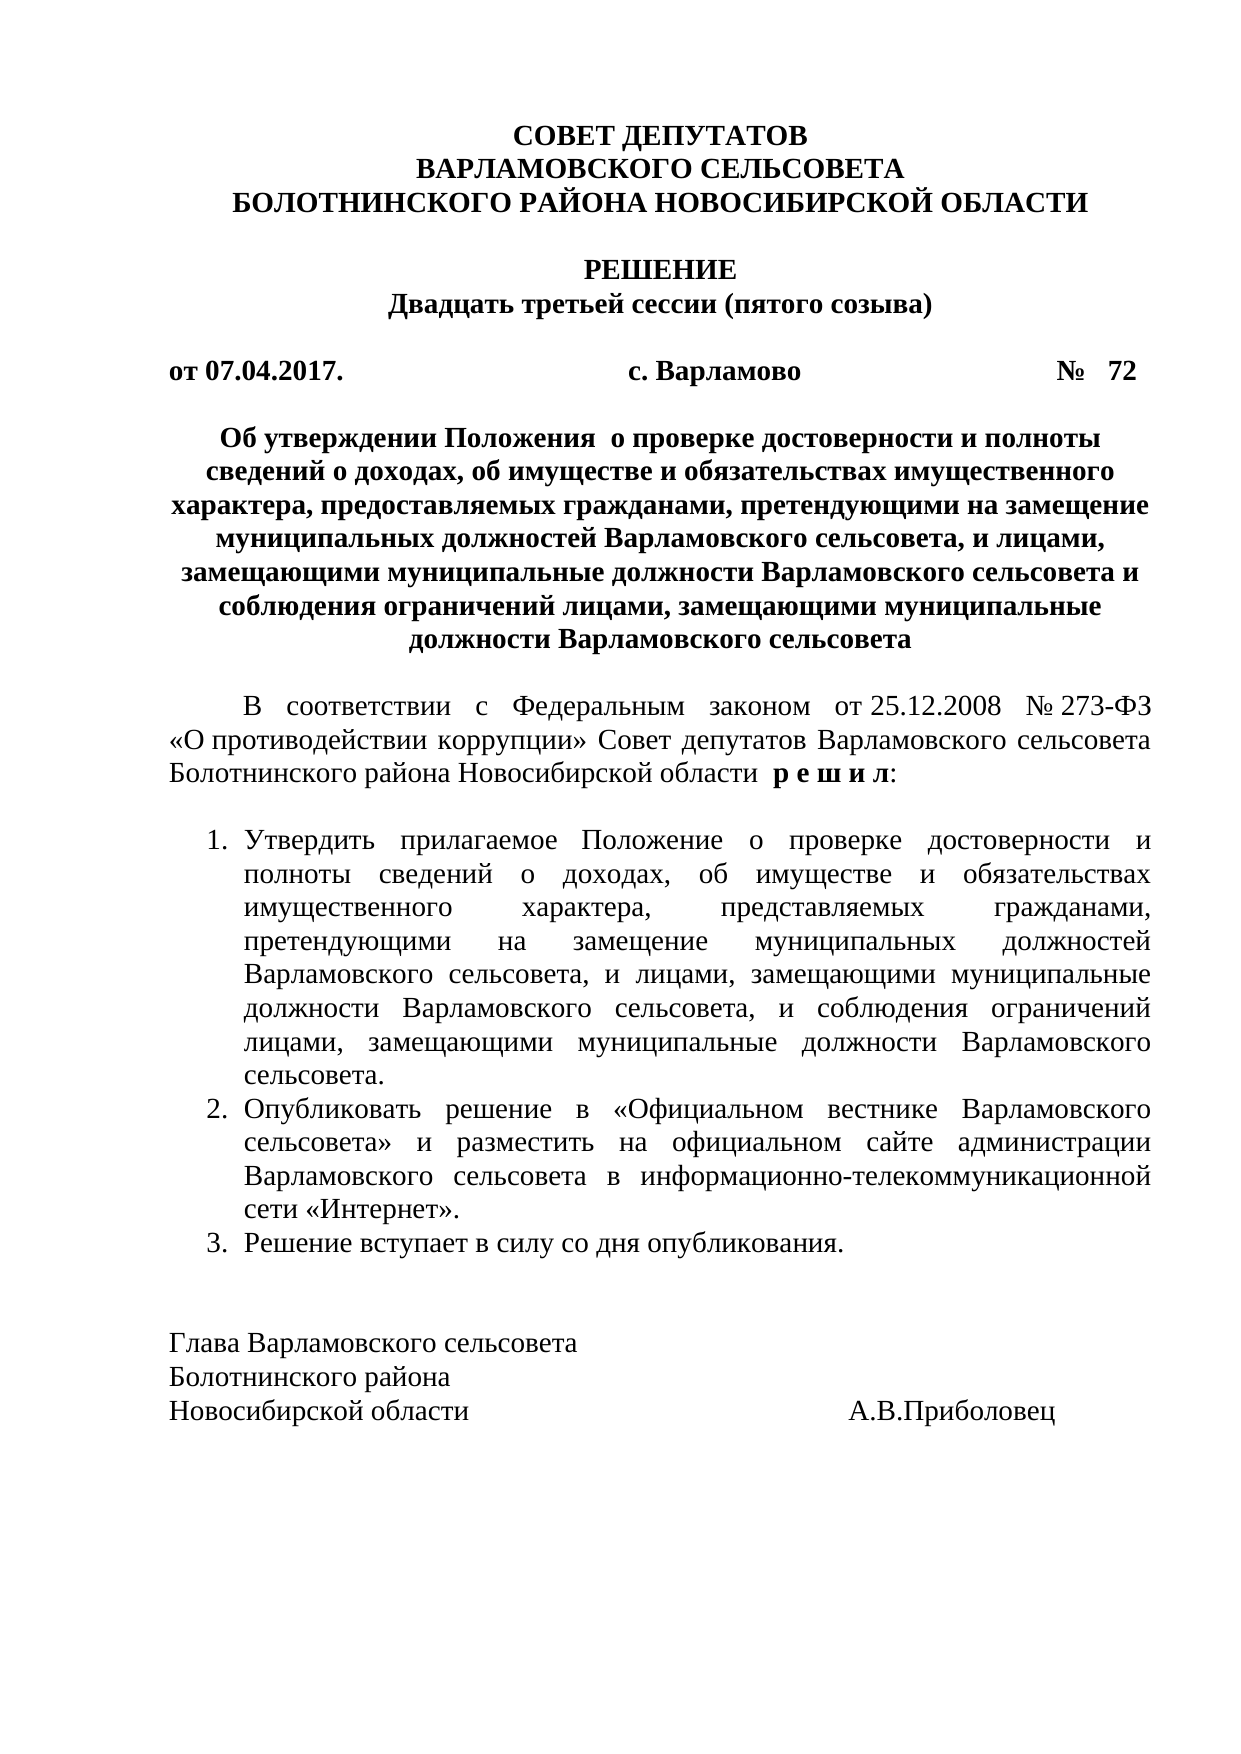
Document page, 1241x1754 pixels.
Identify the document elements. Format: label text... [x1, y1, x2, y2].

list Опубликовать решение в «Официальном вестнике Варламовского сельсовета» и разместить на официальном сайте администрации Варламовского сельсовета в информационно-телекоммуникационной сети «Интернет». [206, 1091, 1152, 1225]
text Глава Варламовского сельсовета [169, 1326, 1152, 1359]
text СОВЕТ ДЕПУТАТОВ [169, 118, 1152, 152]
text от 07.04.2017. с. Варламово № 72 [169, 353, 1152, 386]
text Новосибирской области А.В.Приболовец [169, 1393, 1152, 1426]
text В соответствии с Федеральным законом от 25.12.2008 № 273-ФЗ «О противодействии коррупции» Совет депутатов Варламовского сельсовета Болотнинского района Новосибирской области р е ш и л: [169, 688, 1152, 789]
text Об утверждении Положения о проверке достоверности и полноты сведений о доходах, об имуществе и обязательствах имущественного характера, предоставляемых гражданами, претендующими на замещение муниципальных должностей Варламовского сельсовета, и лицами, замещающими муниципальные должности Варламовского сельсовета и соблюдения ограничений лицами, замещающими муниципальные должности Варламовского сельсовета [169, 420, 1152, 655]
text Болотнинского района [169, 1359, 1152, 1393]
text ВАРЛАМОВСКОГО СЕЛЬСОВЕТА [169, 152, 1152, 185]
list Утвердить прилагаемое Положение о проверке достоверности и полноты сведений о доходах, об имуществе и обязательствах имущественного характера, представляемых гражданами, претендующими на замещение муниципальных должностей Варламовского сельсовета, и лицами, замещающими муниципальные должности Варламовского сельсовета, и соблюдения ограничений лицами, замещающими муниципальные должности Варламовского сельсовета. [206, 822, 1152, 1091]
text РЕШЕНИЕ [169, 252, 1152, 286]
text БОЛОТНИНСКОГО РАЙОНА НОВОСИБИРСКОЙ ОБЛАСТИ [169, 185, 1152, 219]
text Двадцать третьей сессии (пятого созыва) [169, 286, 1152, 319]
list Решение вступает в силу со дня опубликования. [206, 1225, 1152, 1258]
